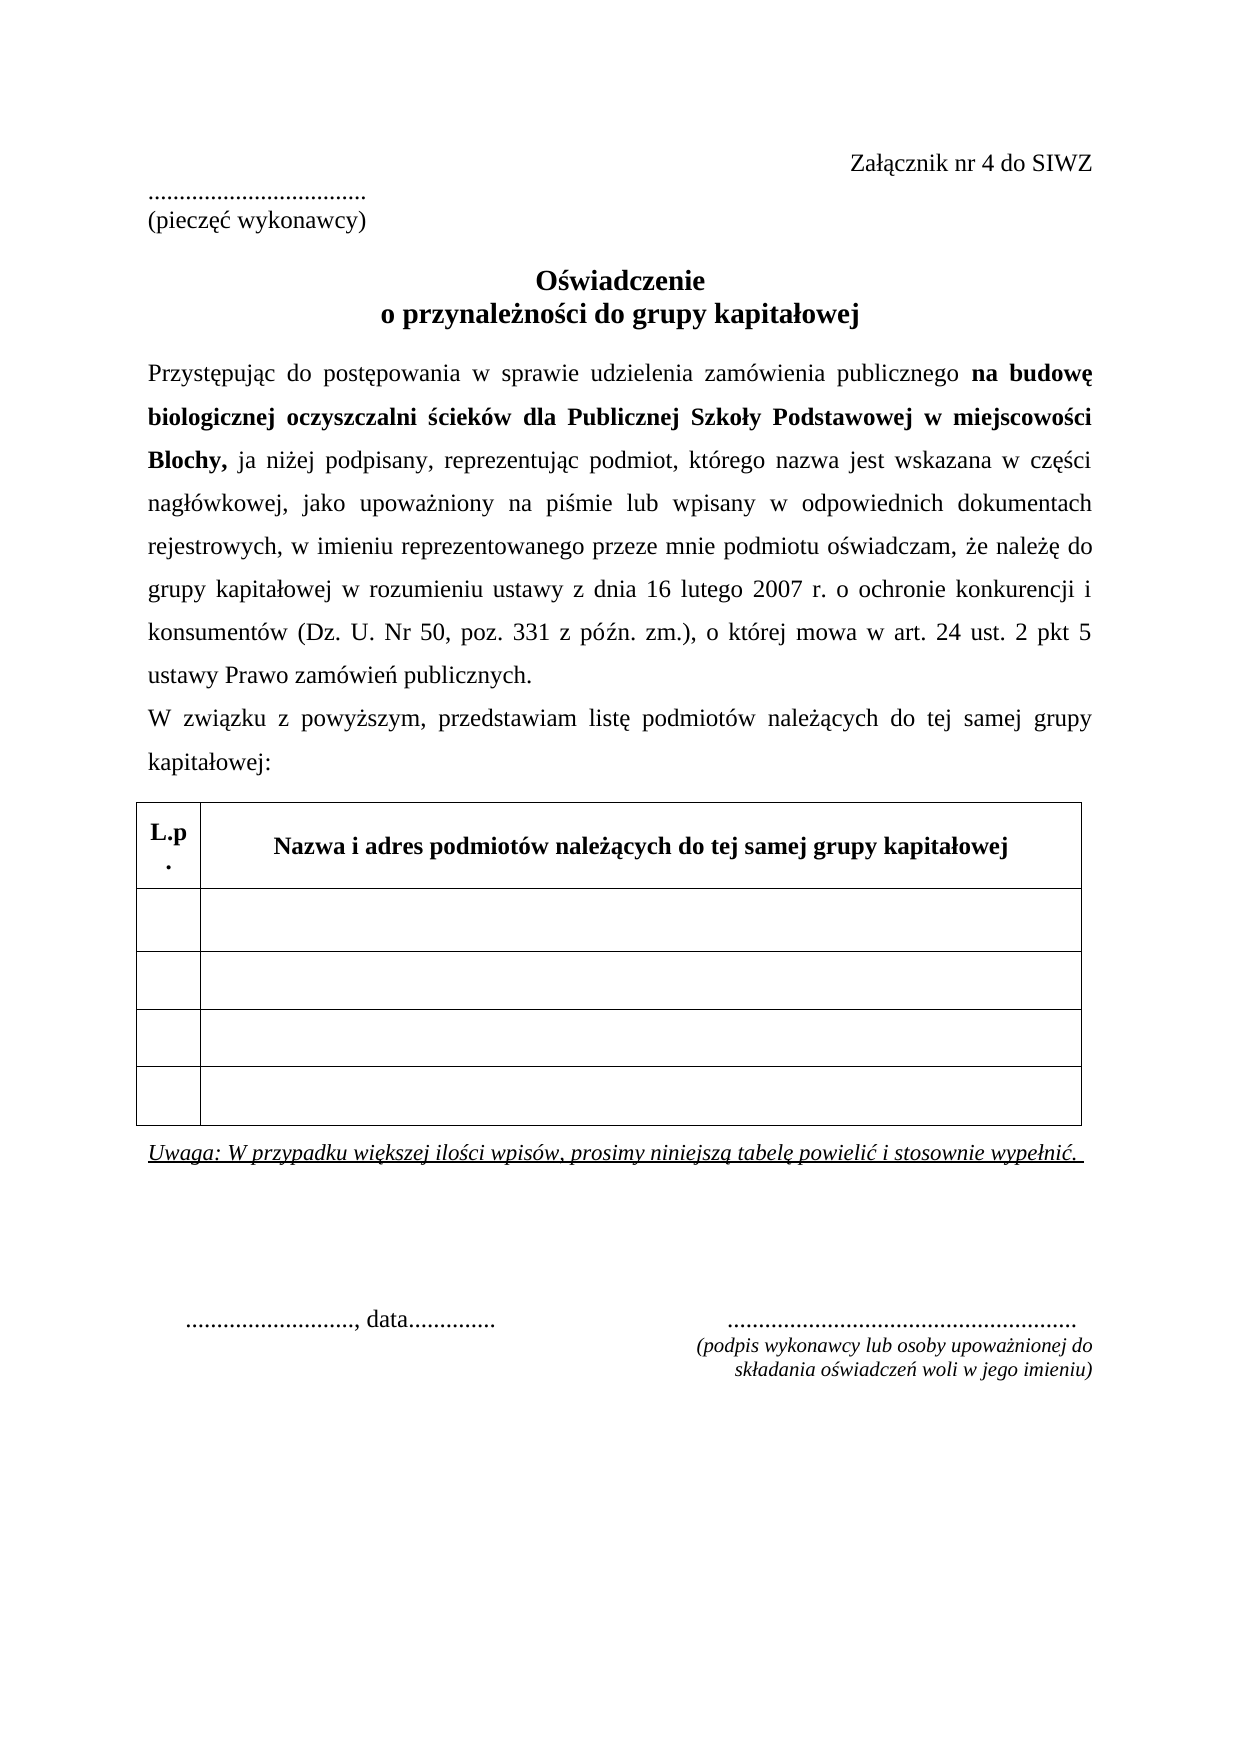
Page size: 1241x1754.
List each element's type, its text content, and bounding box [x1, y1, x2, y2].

text W związku z powyższym, przedstawiam listę podmiotów należących do tej samej grupy kapitałowej: [148, 703, 1093, 775]
text Oświadczenie [148, 263, 1093, 296]
text ..........................., data.............. ........................................................ [185, 1304, 1093, 1333]
table_cell [137, 952, 200, 1009]
text składania oświadczeń woli w jego imieniu) [148, 1357, 1093, 1381]
text o przynależności do grupy kapitałowej [148, 296, 1093, 330]
table_cell [201, 889, 1081, 951]
table_cell [137, 1067, 200, 1125]
table_cell [137, 889, 200, 951]
table_header L.p. [137, 803, 200, 888]
table_cell [137, 1010, 200, 1066]
text (pieczęć wykonawcy) [148, 205, 1093, 234]
text ................................... [148, 176, 1093, 205]
text (podpis wykonawcy lub osoby upoważnionej do [148, 1333, 1093, 1357]
text Przystępując do postępowania w sprawie udzielenia zamówienia publicznego na budowę biologicznej oczyszczalni ścieków dla Publicznej Szkoły Podstawowej w miejscowości Blochy, ja niżej podpisany, reprezentując podmiot, którego nazwa jest wskazana w części nagłówkowej, jako upoważniony na piśmie lub wpisany w odpowiednich dokumentach rejestrowych, w imieniu reprezentowanego przeze mnie podmiotu oświadczam, że należę do grupy kapitałowej w rozumieniu ustawy z dnia 16 lutego 2007 r. o ochronie konkurencji i konsumentów (Dz. U. Nr 50, poz. 331 z późn. zm.), o której mowa w art. 24 ust. 2 pkt 5 ustawy Prawo zamówień publicznych. [148, 358, 1093, 689]
text Uwaga: W przypadku większej ilości wpisów, prosimy niniejszą tabelę powielić i stosownie wypełnić. [148, 1138, 1093, 1165]
table_header Nazwa i adres podmiotów należących do tej samej grupy kapitałowej [201, 803, 1081, 888]
table_cell [201, 952, 1081, 1009]
table_cell [201, 1067, 1081, 1125]
table_cell [201, 1010, 1081, 1066]
text Załącznik nr 4 do SIWZ [148, 148, 1093, 176]
